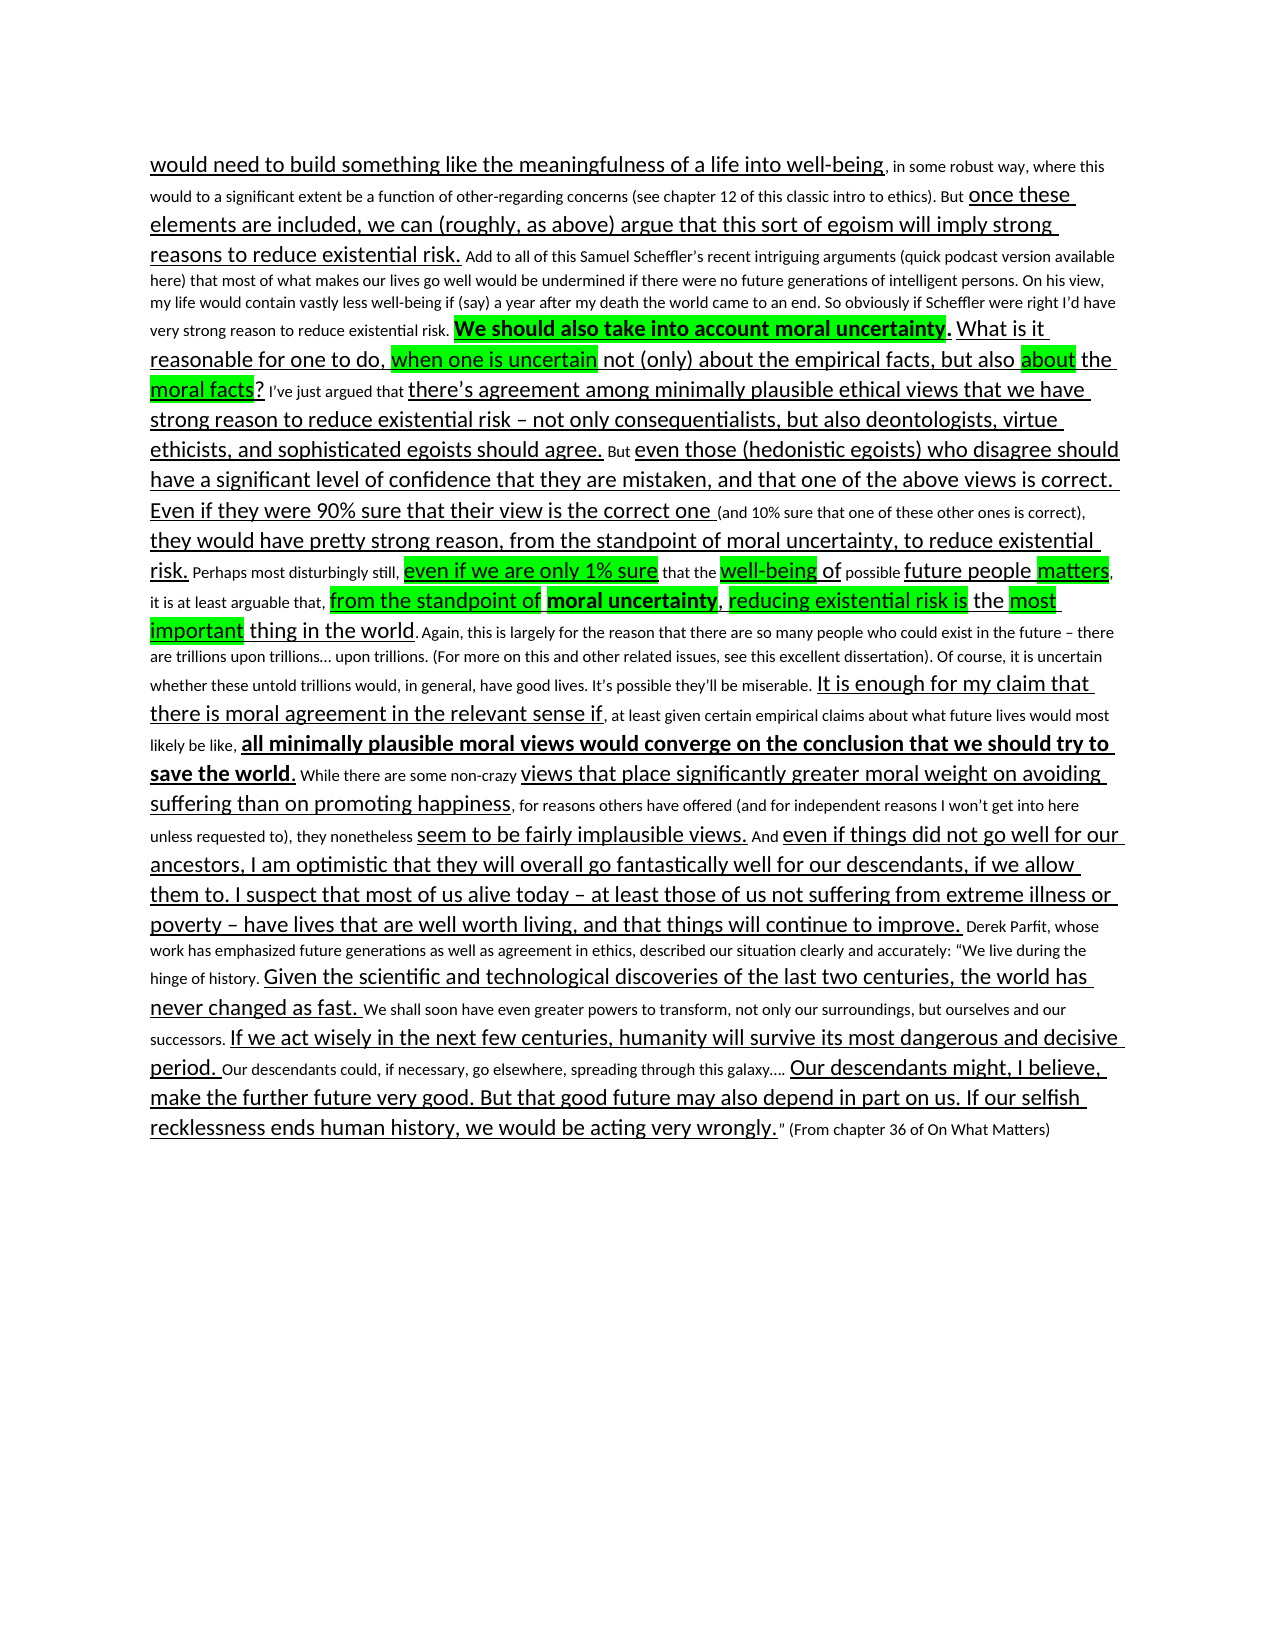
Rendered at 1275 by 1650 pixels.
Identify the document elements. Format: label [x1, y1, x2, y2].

text [150, 150, 1125, 1142]
